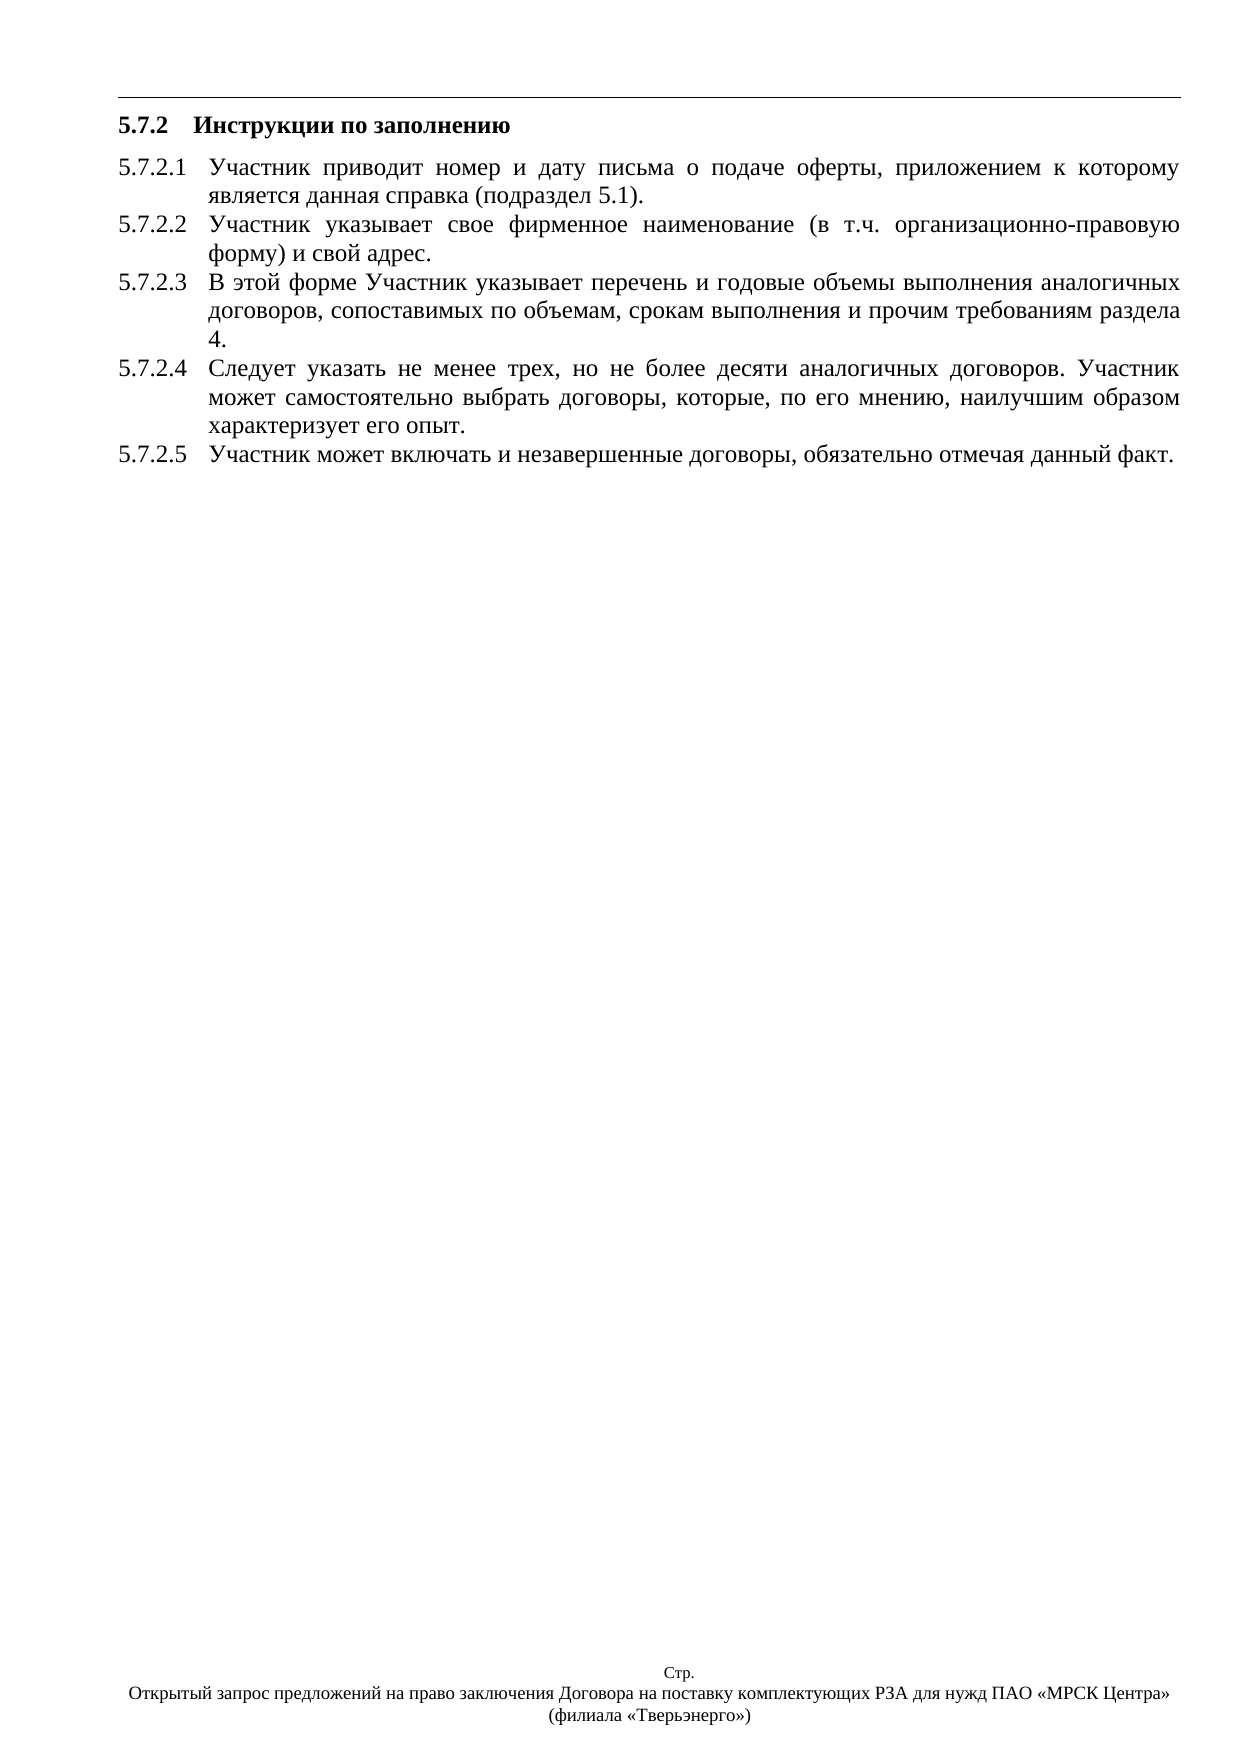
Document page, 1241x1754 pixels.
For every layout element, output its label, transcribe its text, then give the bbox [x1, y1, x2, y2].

list В этой форме Участник указывает перечень и годовые объемы выполнения аналогичных договоров, сопоставимых по объемам, срокам выполнения и прочим требованиям раздела 4. [118, 267, 1181, 353]
list Следует указать не менее трех, но не более десяти аналогичных договоров. Участник может самостоятельно выбрать договоры, которые, по его мнению, наилучшим образом характеризует его опыт. [118, 353, 1181, 439]
list Участник может включать и незавершенные договоры, обязательно отмечая данный факт. [118, 439, 1181, 468]
subtitle Инструкции по заполнению [118, 111, 1181, 139]
list Участник приводит номер и дату письма о подаче оферты, приложением к которому является данная справка (подраздел 5.1). [118, 152, 1181, 209]
list Участник указывает свое фирменное наименование (в т.ч. организационно-правовую форму) и свой адрес. [118, 209, 1181, 267]
